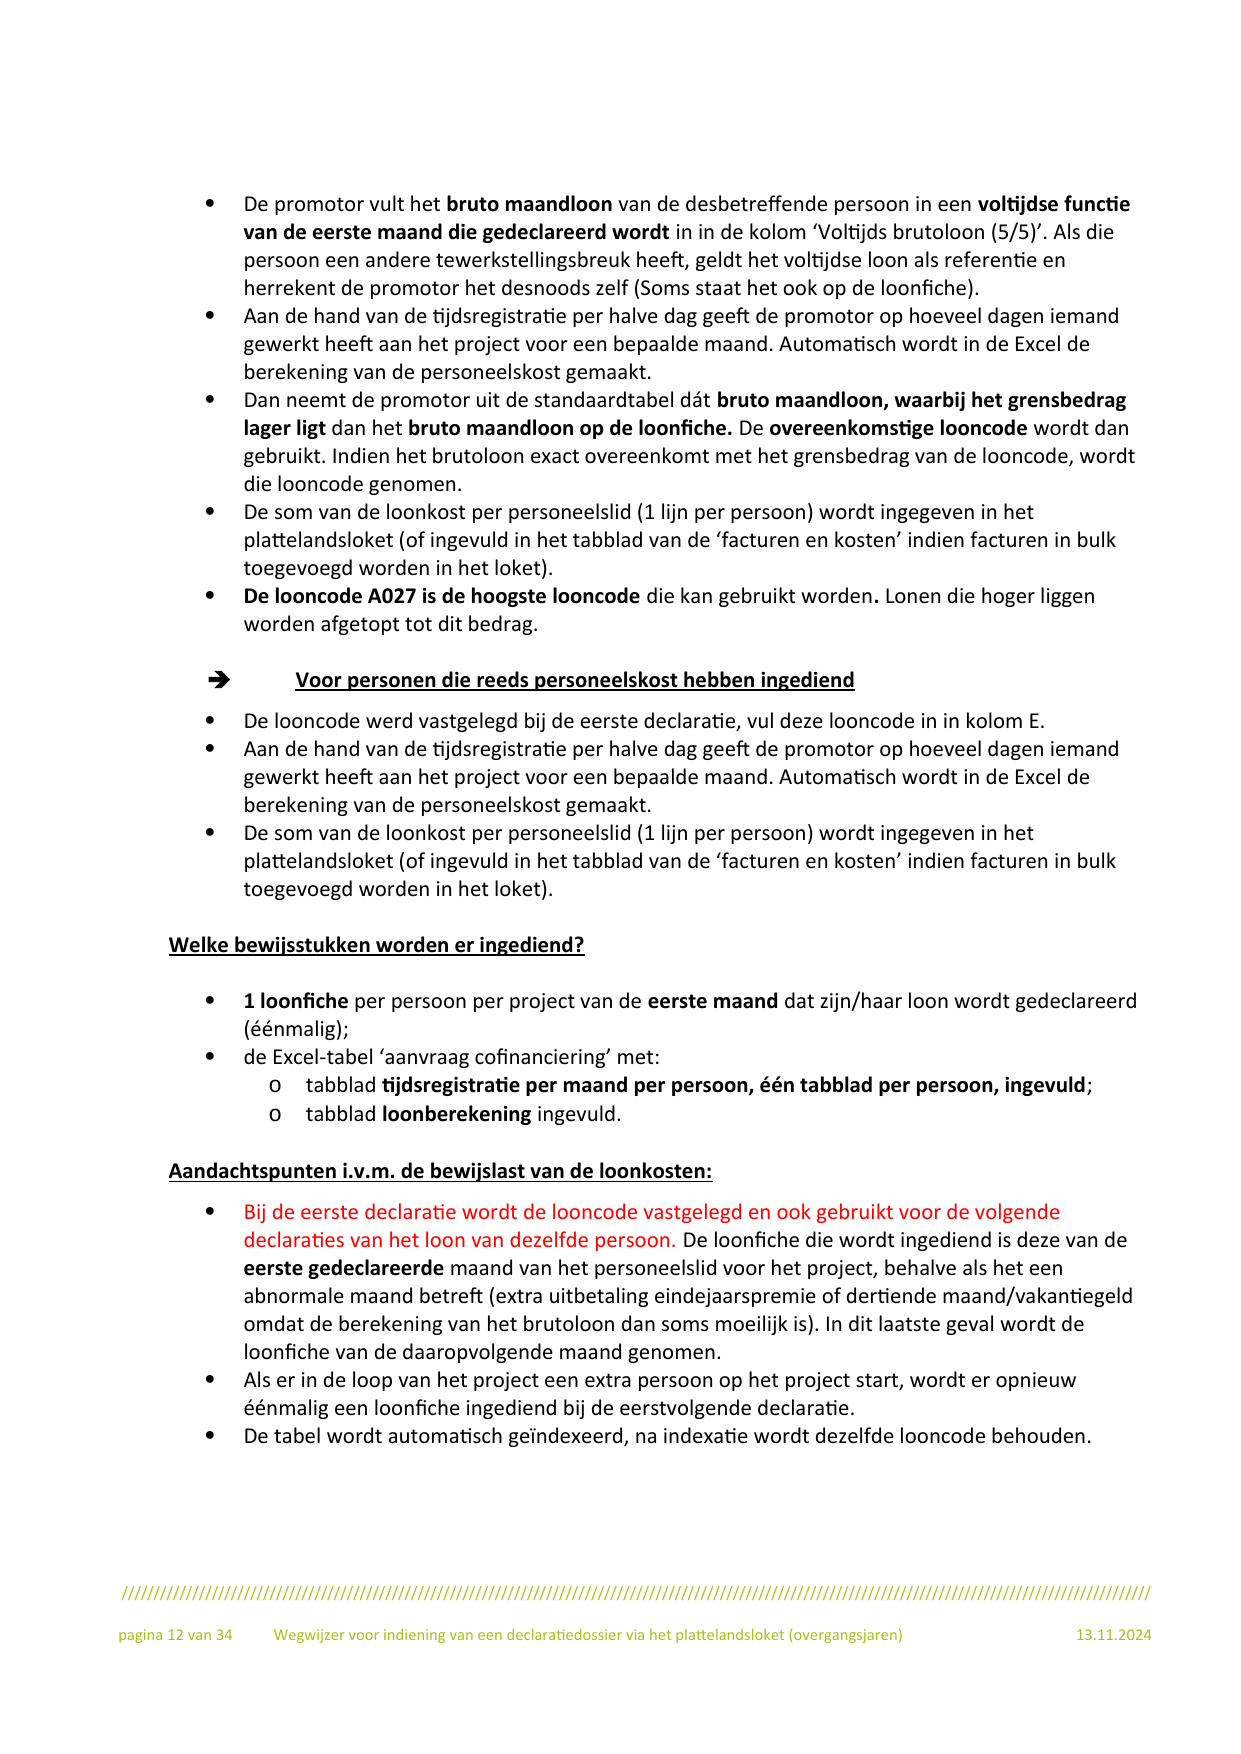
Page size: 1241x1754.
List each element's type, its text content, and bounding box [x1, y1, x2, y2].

list tabblad tijdsregistratie per maand per persoon, één tabblad per persoon, ingevuld; [268, 1070, 1152, 1099]
list De looncode A027 is de hoogste looncode die kan gebruikt worden. Lonen die hoger liggen worden afgetopt tot dit bedrag. [206, 581, 1152, 637]
list tabblad loonberekening ingevuld. [268, 1099, 1152, 1128]
list De som van de loonkost per personeelslid (1 lijn per persoon) wordt ingegeven in het plattelandsloket (of ingevuld in het tabblad van de ‘facturen en kosten’ indien facturen in bulk toegevoegd worden in het loket). [206, 497, 1152, 581]
list De promotor vult het bruto maandloon van de desbetreffende persoon in een voltijdse functie van de eerste maand die gedeclareerd wordt in in de kolom ‘Voltijds brutoloon (5/5)’. Als die persoon een andere tewerkstellingsbreuk heeft, geldt het voltijdse loon als referentie en herrekent de promotor het desnoods zelf (Soms staat het ook op de loonfiche). [206, 189, 1152, 301]
list De looncode werd vastgelegd bij de eerste declaratie, vul deze looncode in in kolom E. [206, 706, 1152, 734]
list Bij de eerste declaratie wordt de looncode vastgelegd en ook gebruikt voor de volgende declaraties van het loon van dezelfde persoon. De loonfiche die wordt ingediend is deze van de eerste gedeclareerde maand van het personeelslid voor het project, behalve als het een abnormale maand betreft (extra uitbetaling eindejaarspremie of dertiende maand/vakantiegeld omdat de berekening van het brutoloon dan soms moeilijk is). In dit laatste geval wordt de loonfiche van de daaropvolgende maand genomen. [206, 1197, 1152, 1365]
list Als er in de loop van het project een extra persoon op het project start, wordt er opnieuw éénmalig een loonfiche ingediend bij de eerstvolgende declaratie. [206, 1365, 1152, 1421]
text Welke bewijsstukken worden er ingediend? [168, 930, 1152, 958]
list de Excel-tabel ‘aanvraag cofinanciering’ met: [206, 1042, 1152, 1070]
list Aan de hand van de tijdsregistratie per halve dag geeft de promotor op hoeveel dagen iemand gewerkt heeft aan het project voor een bepaalde maand. Automatisch wordt in de Excel de berekening van de personeelskost gemaakt. [206, 734, 1152, 818]
list Dan neemt de promotor uit de standaardtabel dát bruto maandloon, waarbij het grensbedrag lager ligt dan het bruto maandloon op de loonfiche. De overeenkomstige looncode wordt dan gebruikt. Indien het brutoloon exact overeenkomt met het grensbedrag van de looncode, wordt die looncode genomen. [206, 385, 1152, 497]
list De tabel wordt automatisch geïndexeerd, na indexatie wordt dezelfde looncode behouden. [206, 1421, 1152, 1449]
text Aandachtspunten i.v.m. de bewijslast van de loonkosten: [168, 1156, 1152, 1184]
list De som van de loonkost per personeelslid (1 lijn per persoon) wordt ingegeven in het plattelandsloket (of ingevuld in het tabblad van de ‘facturen en kosten’ indien facturen in bulk toegevoegd worden in het loket). [206, 818, 1152, 902]
list Aan de hand van de tijdsregistratie per halve dag geeft de promotor op hoeveel dagen iemand gewerkt heeft aan het project voor een bepaalde maand. Automatisch wordt in de Excel de berekening van de personeelskost gemaakt. [206, 301, 1152, 385]
list 1 loonfiche per persoon per project van de eerste maand dat zijn/haar loon wordt gedeclareerd (éénmalig); [206, 986, 1152, 1042]
list Voor personen die reeds personeelskost hebben ingediend [207, 665, 1152, 693]
